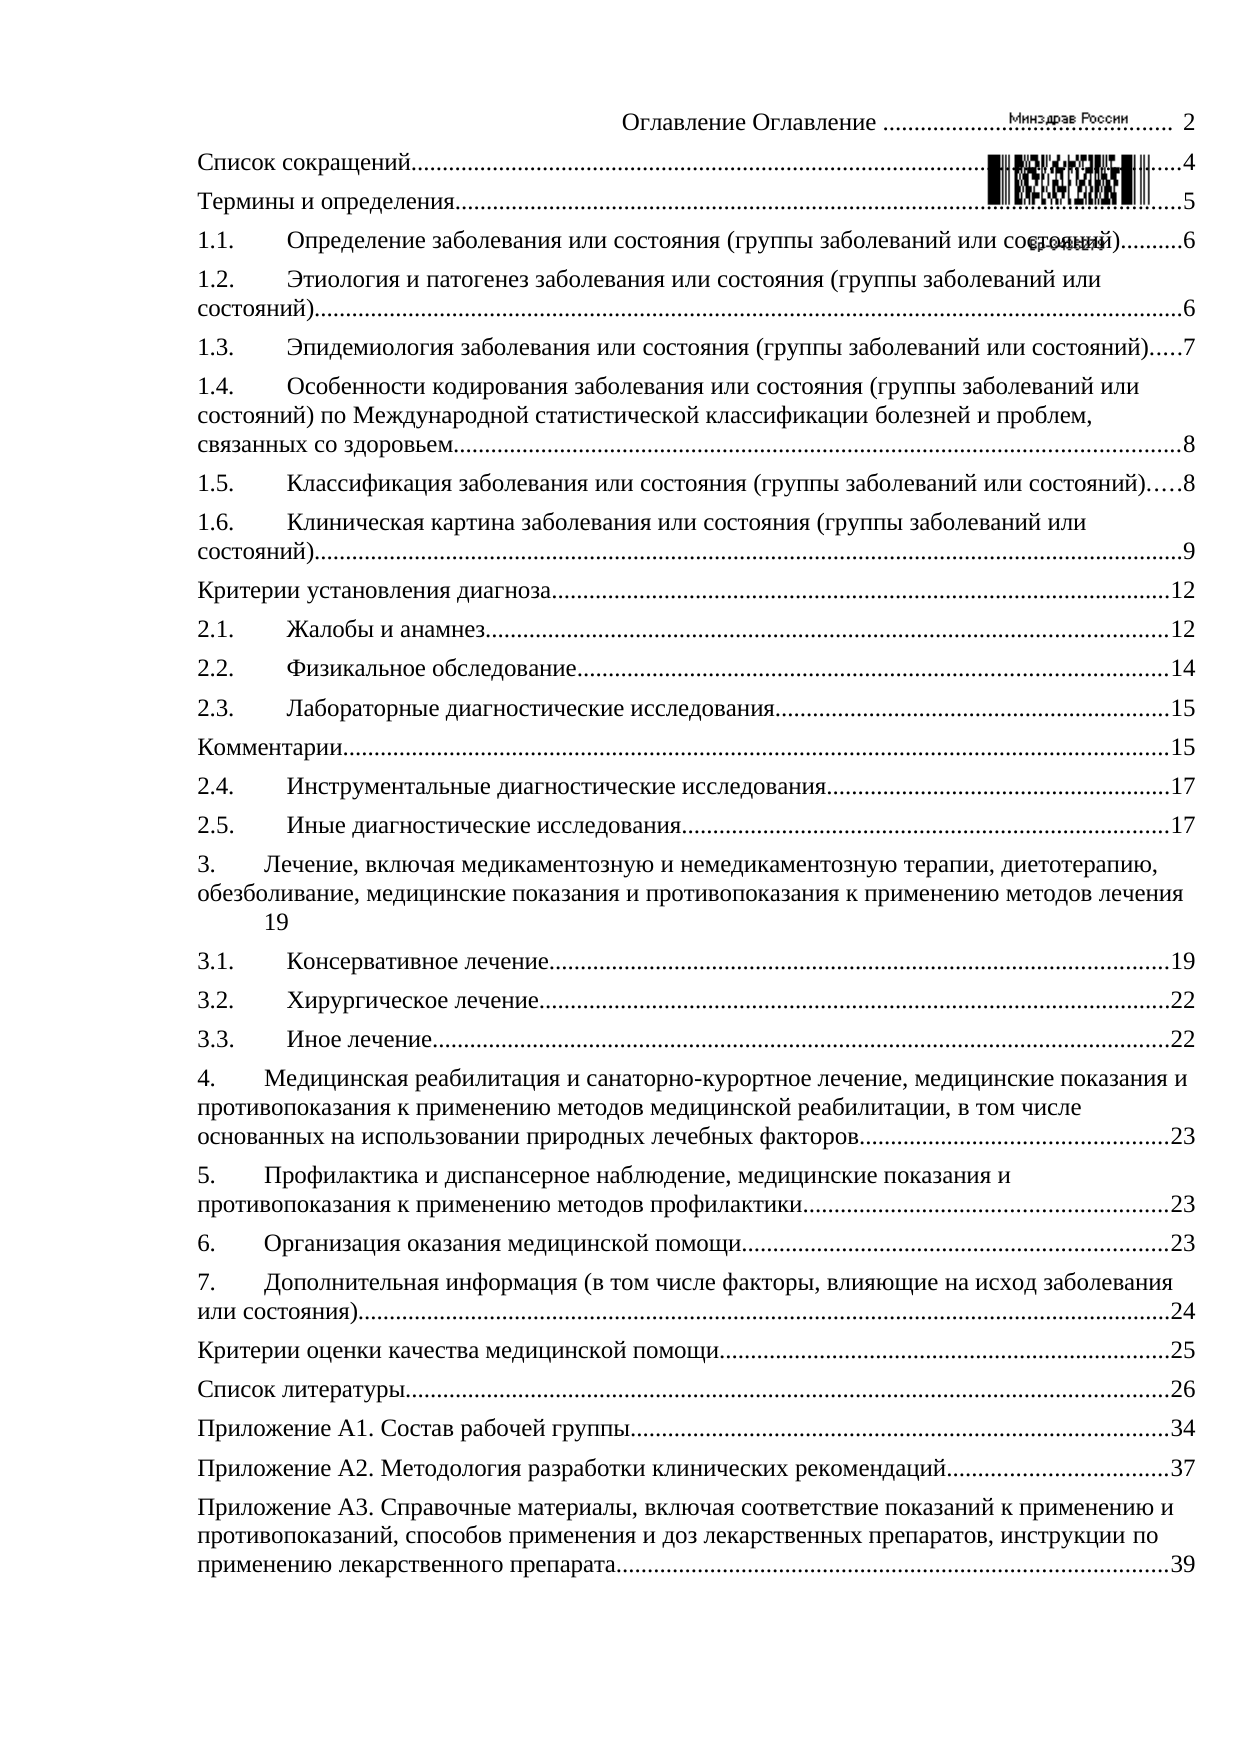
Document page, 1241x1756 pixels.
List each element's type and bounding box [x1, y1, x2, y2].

picture [941, 108, 1197, 252]
